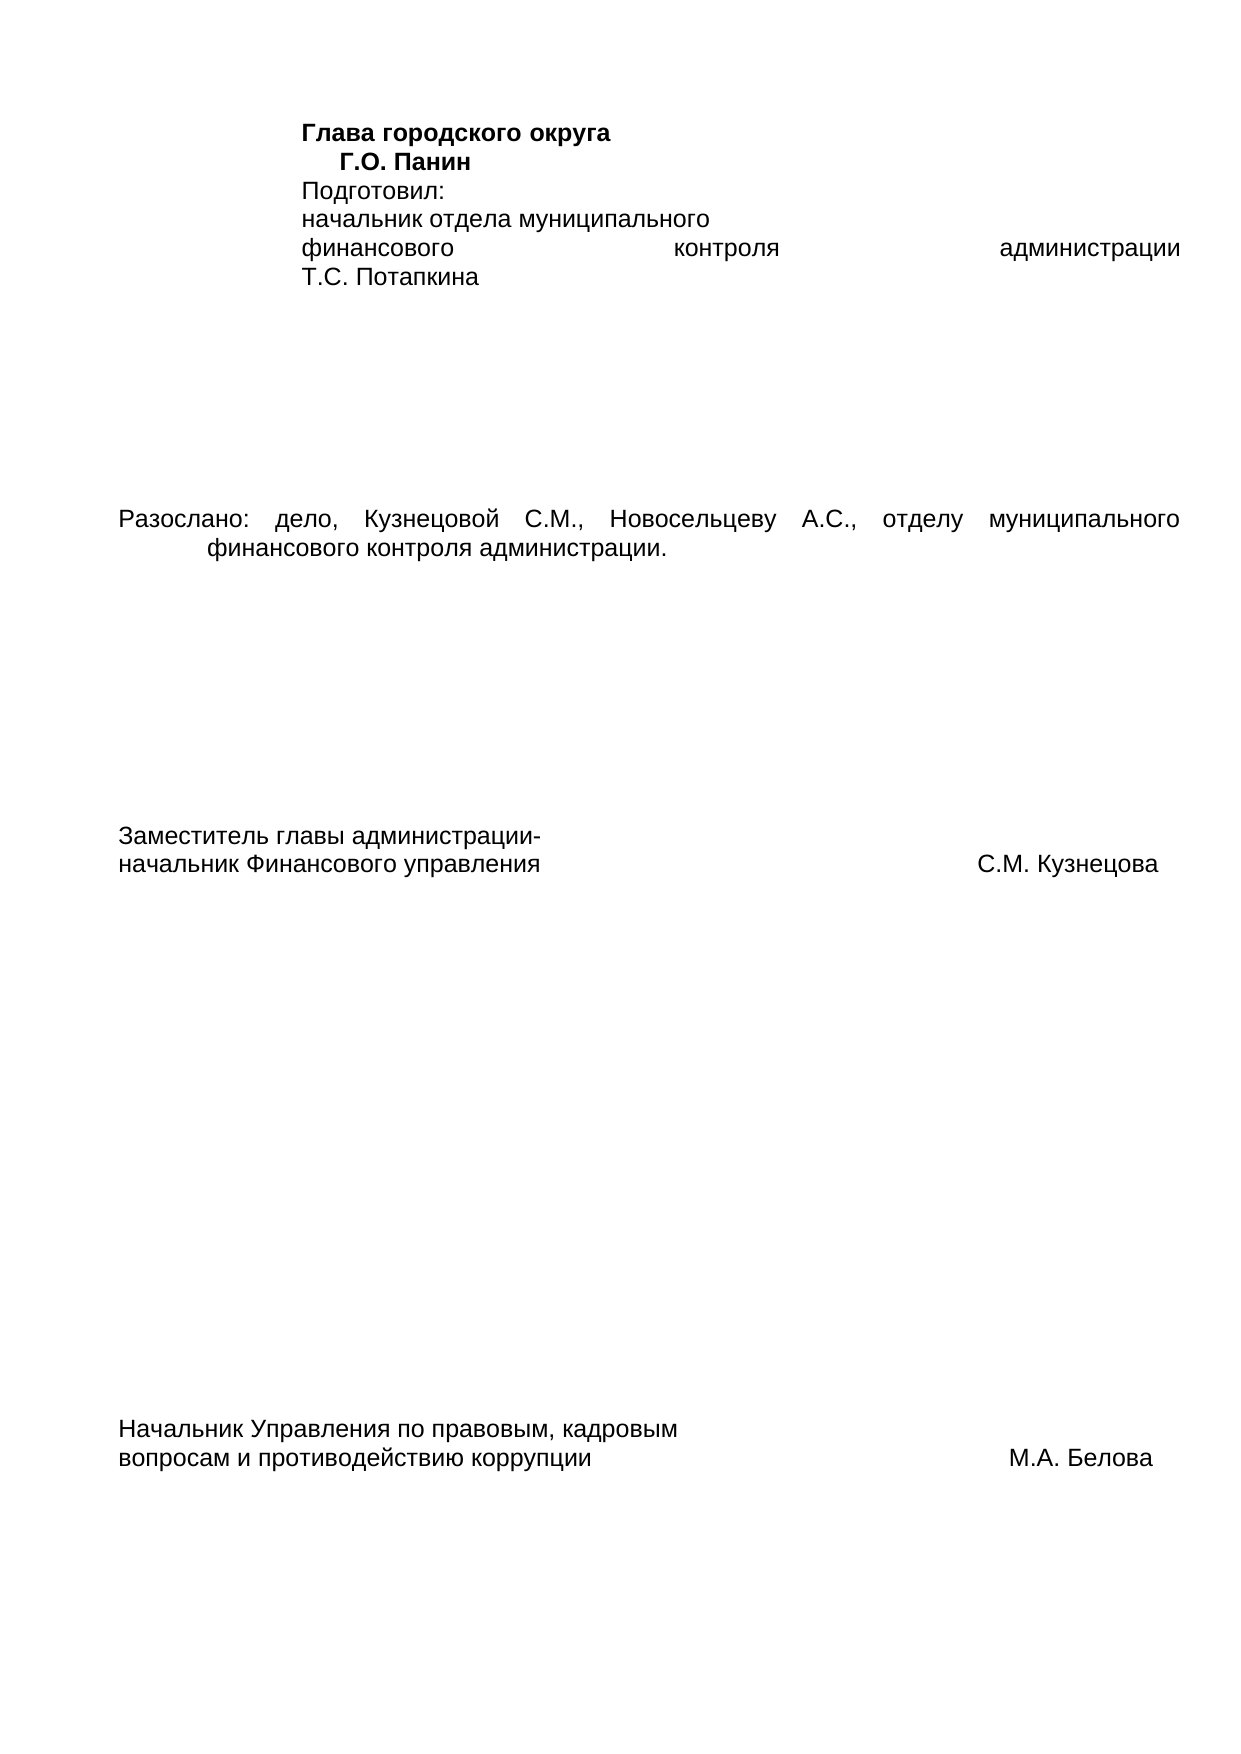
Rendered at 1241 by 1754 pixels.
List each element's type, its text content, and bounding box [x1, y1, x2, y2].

text начальник отдела муниципального [301, 204, 1181, 233]
text Начальник Управления по правовым, кадровым [118, 1414, 1181, 1443]
text Разослано: дело, Кузнецовой С.М., Новосельцеву А.С., отделу муниципального финансового контроля администрации. [118, 504, 1181, 562]
text Подготовил: [301, 176, 1181, 204]
text вопросам и противодействию коррупции М.А. Белова [118, 1443, 1181, 1472]
text Глава городского округа Г.О. Панин [301, 118, 1181, 176]
text Заместитель главы администрации- [118, 821, 1181, 849]
text начальник Финансового управления С.М. Кузнецова [118, 849, 1181, 878]
text финансового контроля администрации Т.С. Потапкина [301, 233, 1181, 291]
